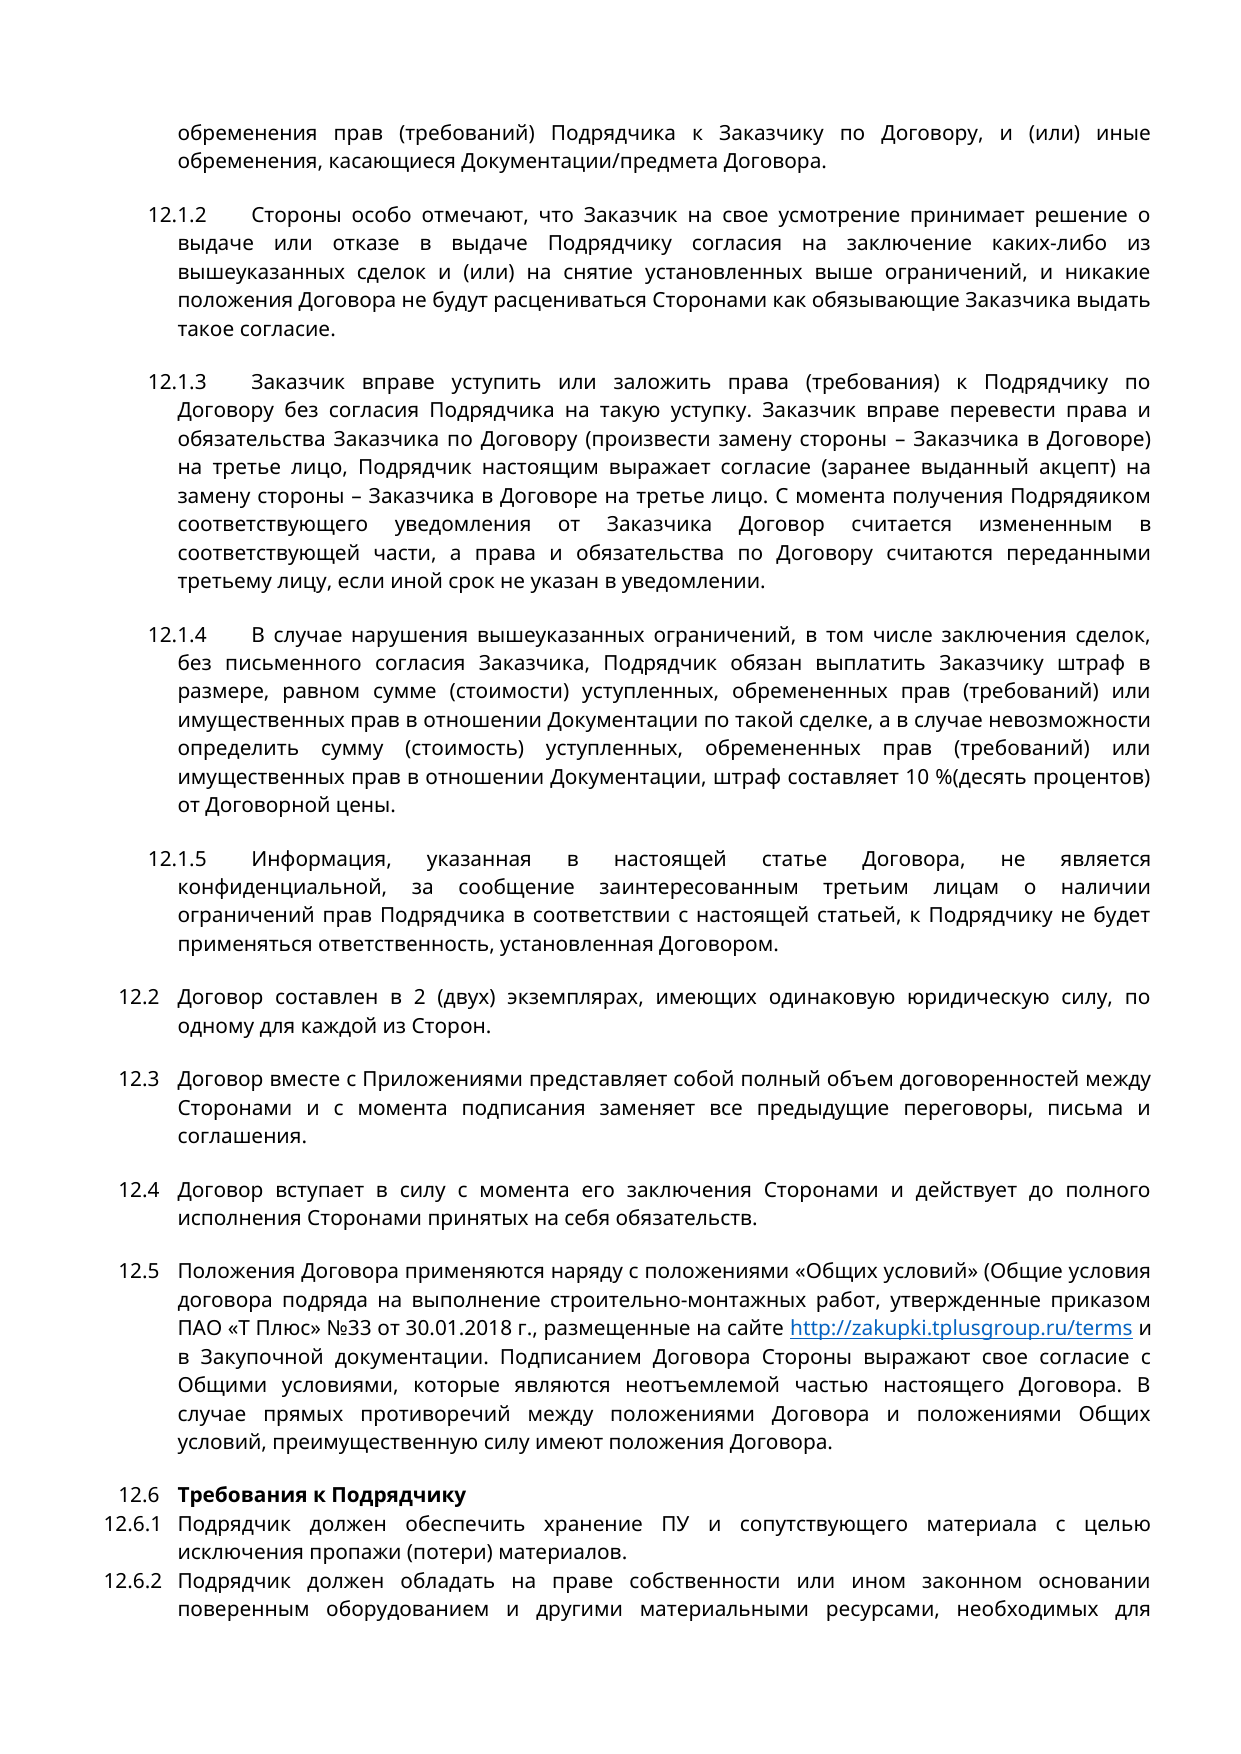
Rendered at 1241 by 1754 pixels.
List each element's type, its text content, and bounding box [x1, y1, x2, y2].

list Положения Договора применяются наряду с положениями «Общих условий» (Общие условия договора подряда на выполнение строительно-монтажных работ, утвержденные приказом ПАО «Т Плюс» №33 от 30.01.2018 г., размещенные на сайте http://zakupki.tplusgroup.ru/terms и в Закупочной документации. Подписанием Договора Стороны выражают свое согласие с Общими условиями, которые являются неотъемлемой частью настоящего Договора. В случае прямых противоречий между положениями Договора и положениями Общих условий, преимущественную силу имеют положения Договора. [118, 1257, 1152, 1456]
list Подрядчик должен обеспечить хранение ПУ и сопутствующего материала с целью исключения пропажи (потери) материалов. [103, 1509, 1152, 1566]
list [148, 118, 1152, 175]
list Договор составлен в 2 (двух) экземплярах, имеющих одинаковую юридическую силу, по одному для каждой из Сторон. [118, 982, 1152, 1039]
list Договор вступает в силу с момента его заключения Сторонами и действует до полного исполнения Сторонами принятых на себя обязательств. [118, 1175, 1152, 1232]
list Договор вместе с Приложениями представляет собой полный объем договоренностей между Сторонами и с момента подписания заменяет все предыдущие переговоры, письма и соглашения. [118, 1064, 1152, 1150]
list Заказчик вправе уступить или заложить права (требования) к Подрядчику по Договору без согласия Подрядчика на такую уступку. Заказчик вправе перевести права и обязательства Заказчика по Договору (произвести замену стороны – Заказчика в Договоре) на третье лицо, Подрядчик настоящим выражает согласие (заранее выданный акцепт) на замену стороны – Заказчика в Договоре на третье лицо. С момента получения Подрядяиком соответствующего уведомления от Заказчика Договор считается измененным в соответствующей части, а права и обязательства по Договору считаются переданными третьему лицу, если иной срок не указан в уведомлении. [148, 367, 1152, 595]
list Требования к Подрядчику [118, 1481, 1152, 1509]
list Стороны особо отмечают, что Заказчик на свое усмотрение принимает решение о выдаче или отказе в выдаче Подрядчику согласия на заключение каких-либо из вышеуказанных сделок и (или) на снятие установленных выше ограничений, и никакие положения Договора не будут расцениваться Сторонами как обязывающие Заказчика выдать такое согласие. [148, 200, 1152, 342]
list Информация, указанная в настоящей статье Договора, не является конфиденциальной, за сообщение заинтересованным третьим лицам о наличии ограничений прав Подрядчика в соответствии с настоящей статьей, к Подрядчику не будет применяться ответственность, установленная Договором. [148, 844, 1152, 957]
list В случае нарушения вышеуказанных ограничений, в том числе заключения сделок, без письменного согласия Заказчика, Подрядчик обязан выплатить Заказчику штраф в размере, равном сумме (стоимости) уступленных, обремененных прав (требований) или имущественных прав в отношении Документации по такой сделке, а в случае невозможности определить сумму (стоимость) уступленных, обремененных прав (требований) или имущественных прав в отношении Документации, штраф составляет 10 %(десять процентов) от Договорной цены. [148, 620, 1152, 819]
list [103, 1566, 1152, 1623]
